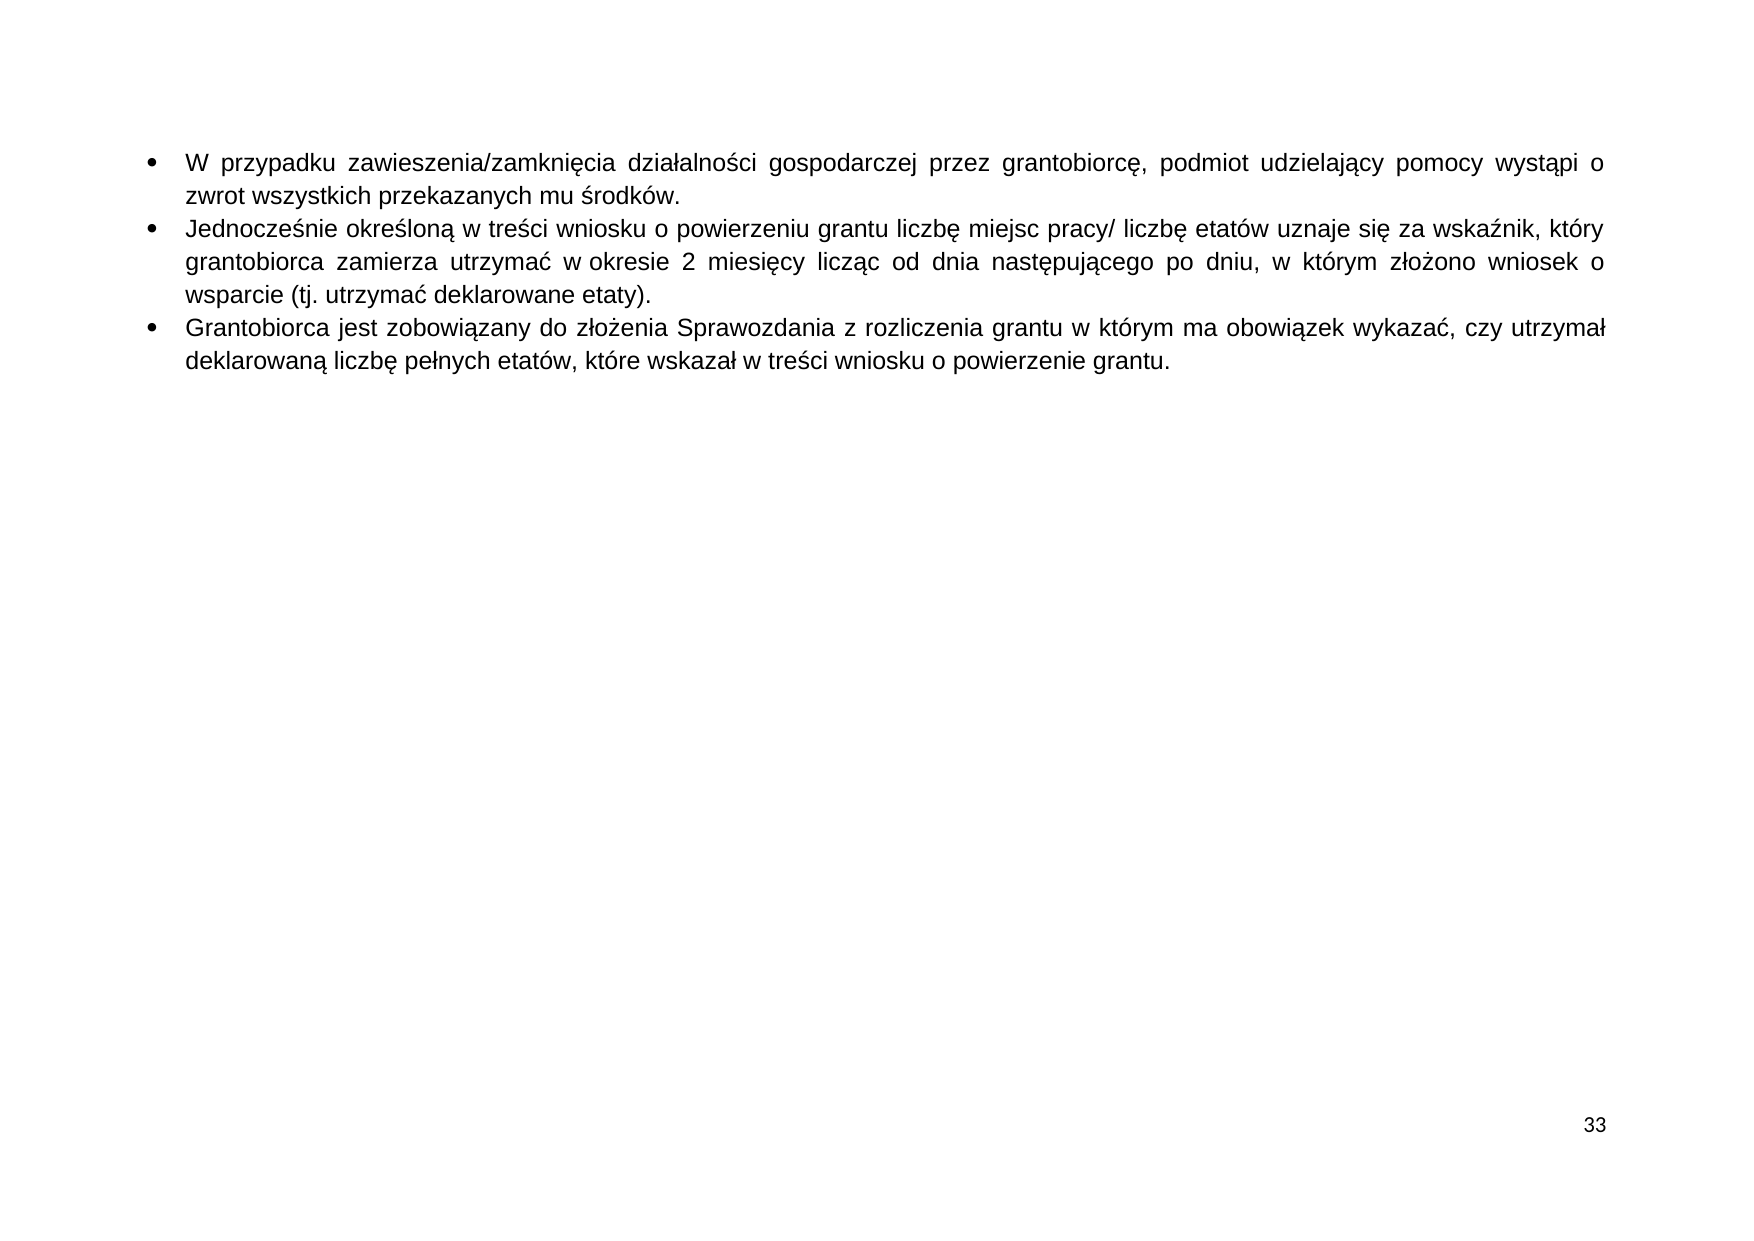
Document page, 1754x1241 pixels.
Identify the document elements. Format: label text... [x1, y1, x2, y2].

list W przypadku zawieszenia/zamknięcia działalności gospodarczej przez grantobiorcę, podmiot udzielający pomocy wystąpi o zwrot wszystkich przekazanych mu środków. [148, 148, 1606, 209]
list Grantobiorca jest zobowiązany do złożenia Sprawozdania z rozliczenia grantu w którym ma obowiązek wykazać, czy utrzymał deklarowaną liczbę pełnych etatów, które wskazał w treści wniosku o powierzenie grantu. [148, 313, 1606, 375]
list Jednocześnie określoną w treści wniosku o powierzeniu grantu liczbę miejsc pracy/ liczbę etatów uznaje się za wskaźnik, który grantobiorca zamierza utrzymać w okresie 2 miesięcy licząc od dnia następującego po dniu, w którym złożono wniosek o wsparcie (tj. utrzymać deklarowane etaty). [148, 214, 1606, 309]
